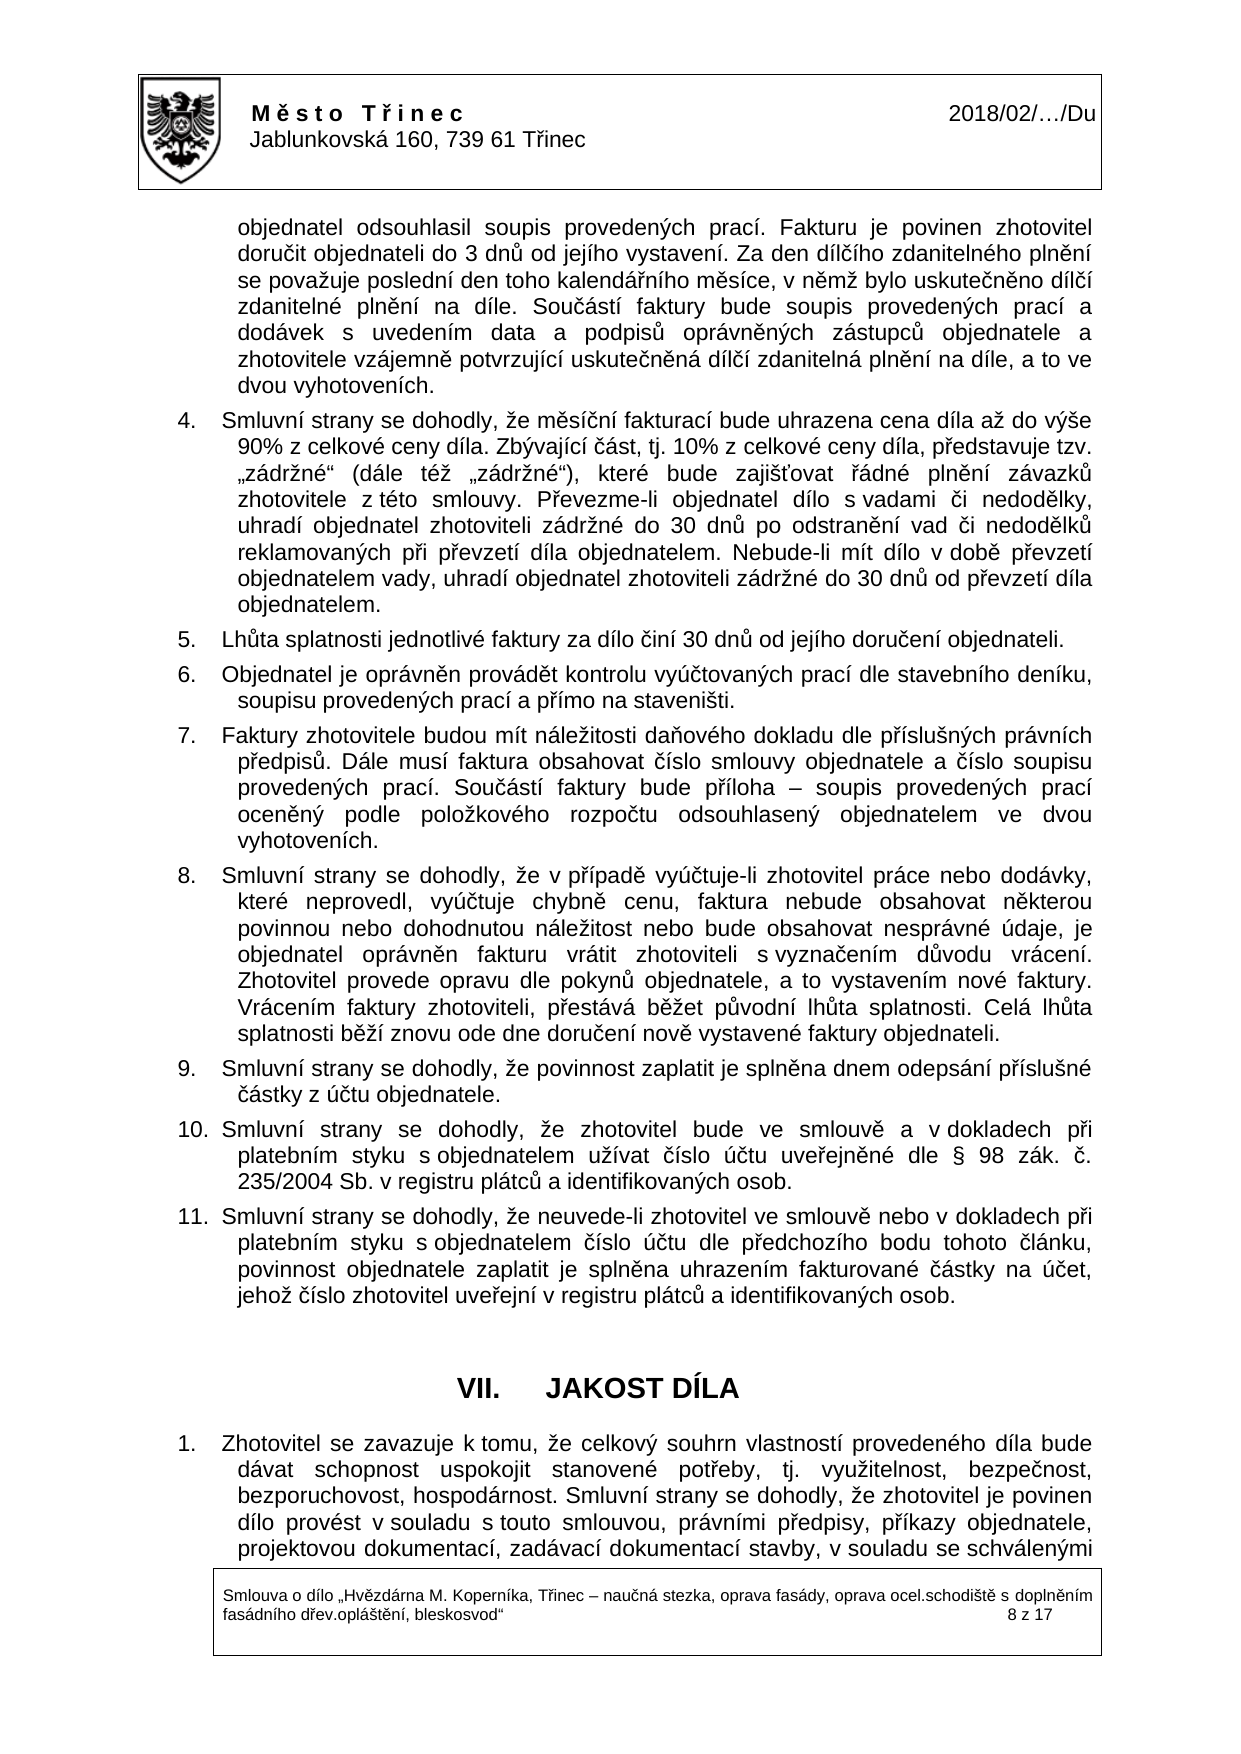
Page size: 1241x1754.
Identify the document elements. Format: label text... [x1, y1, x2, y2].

subtitle 6. Objednatel je oprávněn provádět kontrolu vyúčtovaných prací dle stavebního deníku, soupisu provedených prací a přímo na staveništi. [177, 661, 1093, 713]
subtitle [177, 214, 1093, 398]
subtitle 5. Lhůta splatnosti jednotlivé faktury za dílo činí 30 dnů od jejího doručení objednateli. [177, 626, 1093, 652]
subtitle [177, 1429, 1093, 1561]
subtitle JAKOST DÍLA [148, 1371, 1093, 1404]
subtitle 10. Smluvní strany se dohodly, že zhotovitel bude ve smlouvě a v dokladech při platebním styku s objednatelem užívat číslo účtu uveřejněné dle § 98 zák. č. 235/2004 Sb. v registru plátců a identifikovaných osob. [177, 1116, 1093, 1195]
subtitle 11. Smluvní strany se dohodly, že neuvede-li zhotovitel ve smlouvě nebo v dokladech při platebním styku s objednatelem číslo účtu dle předchozího bodu tohoto článku, povinnost objednatele zaplatit je splněna uhrazením fakturované částky na účet, jehož číslo zhotovitel uveřejní v registru plátců a identifikovaných osob. [177, 1203, 1093, 1308]
subtitle 8. Smluvní strany se dohodly, že v případě vyúčtuje-li zhotovitel práce nebo dodávky, které neprovedl, vyúčtuje chybně cenu, faktura nebude obsahovat některou povinnou nebo dohodnutou náležitost nebo bude obsahovat nesprávné údaje, je objednatel oprávněn fakturu vrátit zhotoviteli s vyznačením důvodu vrácení. Zhotovitel provede opravu dle pokynů objednatele, a to vystavením nové faktury. Vrácením faktury zhotoviteli, přestává běžet původní lhůta splatnosti. Celá lhůta splatnosti běží znovu ode dne doručení nově vystavené faktury objednateli. [177, 862, 1093, 1046]
subtitle 4. Smluvní strany se dohodly, že měsíční fakturací bude uhrazena cena díla až do výše 90% z celkové ceny díla. Zbývající část, tj. 10% z celkové ceny díla, představuje tzv. „zádržné“ (dále též „zádržné“), které bude zajišťovat řádné plnění závazků zhotovitele z této smlouvy. Převezme-li objednatel dílo s vadami či nedodělky, uhradí objednatel zhotoviteli zádržné do 30 dnů po odstranění vad či nedodělků reklamovaných při převzetí díla objednatelem. Nebude-li mít dílo v době převzetí objednatelem vady, uhradí objednatel zhotoviteli zádržné do 30 dnů od převzetí díla objednatelem. [177, 407, 1093, 618]
subtitle 9. Smluvní strany se dohodly, že povinnost zaplatit je splněna dnem odepsání příslušné částky z účtu objednatele. [177, 1054, 1093, 1107]
subtitle 7. Faktury zhotovitele budou mít náležitosti daňového dokladu dle příslušných právních předpisů. Dále musí faktura obsahovat číslo smlouvy objednatele a číslo soupisu provedených prací. Součástí faktury bude příloha – soupis provedených prací oceněný podle položkového rozpočtu odsouhlasený objednatelem ve dvou vyhotoveních. [177, 722, 1093, 853]
